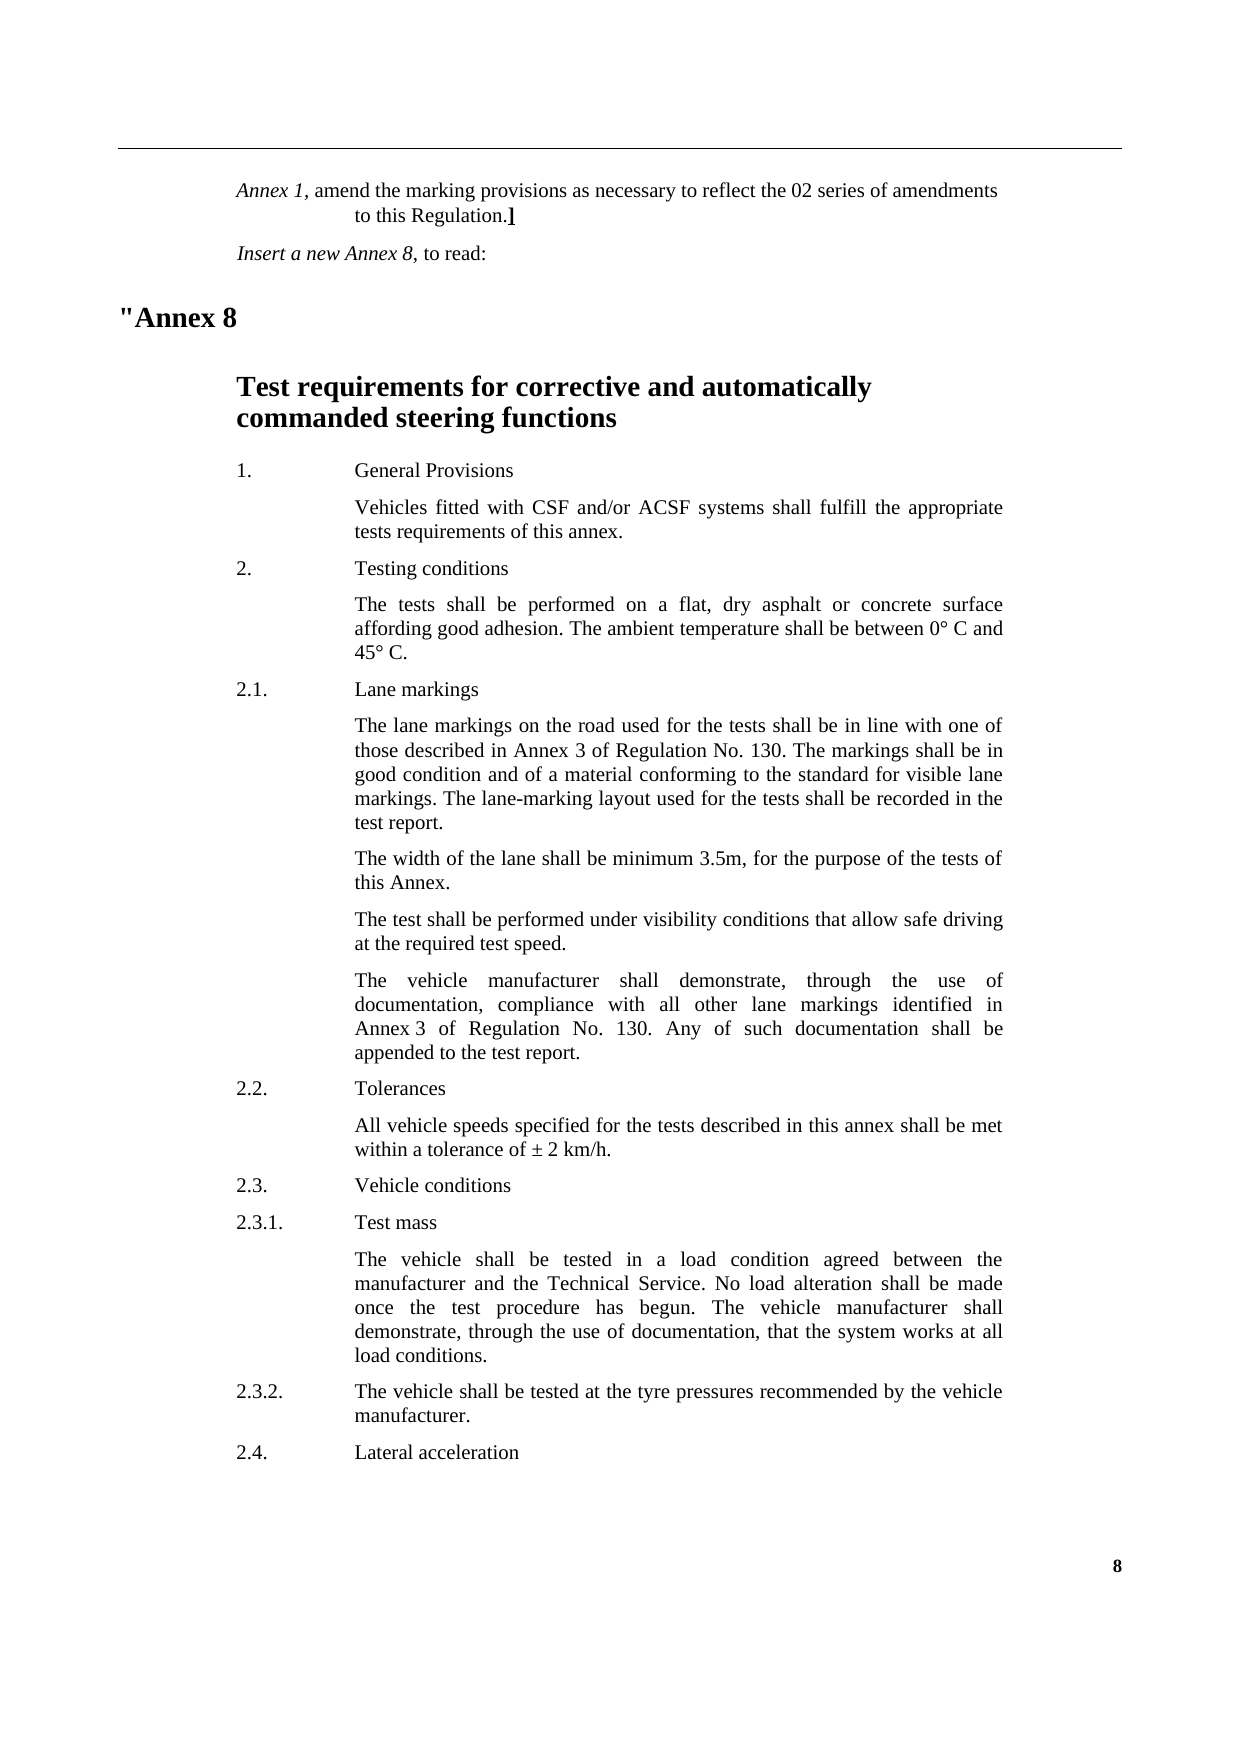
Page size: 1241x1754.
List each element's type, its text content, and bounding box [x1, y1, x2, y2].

text The vehicle shall be tested in a load condition agreed between the manufacturer and the Technical Service. No load alteration shall be made once the test procedure has begun. The vehicle manufacturer shall demonstrate, through the use of documentation, that the system works at all load conditions. [354, 1247, 1004, 1367]
text The tests shall be performed on a flat, dry asphalt or concrete surface affording good adhesion. The ambient temperature shall be between 0° C and 45° C. [354, 592, 1004, 664]
text 2. Testing conditions [236, 556, 1004, 580]
text The test shall be performed under visibility conditions that allow safe driving at the required test speed. [354, 907, 1004, 955]
text The width of the lane shall be minimum 3.5m, for the purpose of the tests of this Annex. [354, 846, 1004, 894]
text Annex 1, amend the marking provisions as necessary to reflect the 02 series of amendments to this Regulation.] [236, 177, 1004, 227]
text The vehicle manufacturer shall demonstrate, through the use of documentation, compliance with all other lane markings identified in Annex 3 of Regulation No. 130. Any of such documentation shall be appended to the test report. [354, 967, 1004, 1064]
text 2.3.1. Test mass [236, 1210, 1004, 1234]
text 2.3.2. The vehicle shall be tested at the tyre pressures recommended by the vehicle manufacturer. [236, 1379, 1004, 1427]
text The lane markings on the road used for the tests shall be in line with one of those described in Annex 3 of Regulation No. 130. The markings shall be in good condition and of a material conforming to the standard for visible lane markings. The lane-marking layout used for the tests shall be recorded in the test report. [354, 713, 1004, 834]
text "Annex 8 [118, 302, 1004, 333]
text Vehicles fitted with CSF and/or ACSF systems shall fulfill the appropriate tests requirements of this annex. [354, 495, 1004, 543]
text 2.1. Lane markings [236, 677, 1004, 701]
text 2.4. Lateral acceleration [236, 1440, 1004, 1464]
text 1. General Provisions [236, 458, 1004, 482]
text Insert a new Annex 8, to read: [237, 240, 1003, 265]
text All vehicle speeds specified for the tests described in this annex shall be met within a tolerance of ± 2 km/h. [354, 1113, 1004, 1161]
text 2.3. Vehicle conditions [236, 1173, 1004, 1197]
text 2.2. Tolerances [236, 1076, 1004, 1100]
text Test requirements for corrective and automatically commanded steering functions [118, 371, 1004, 433]
